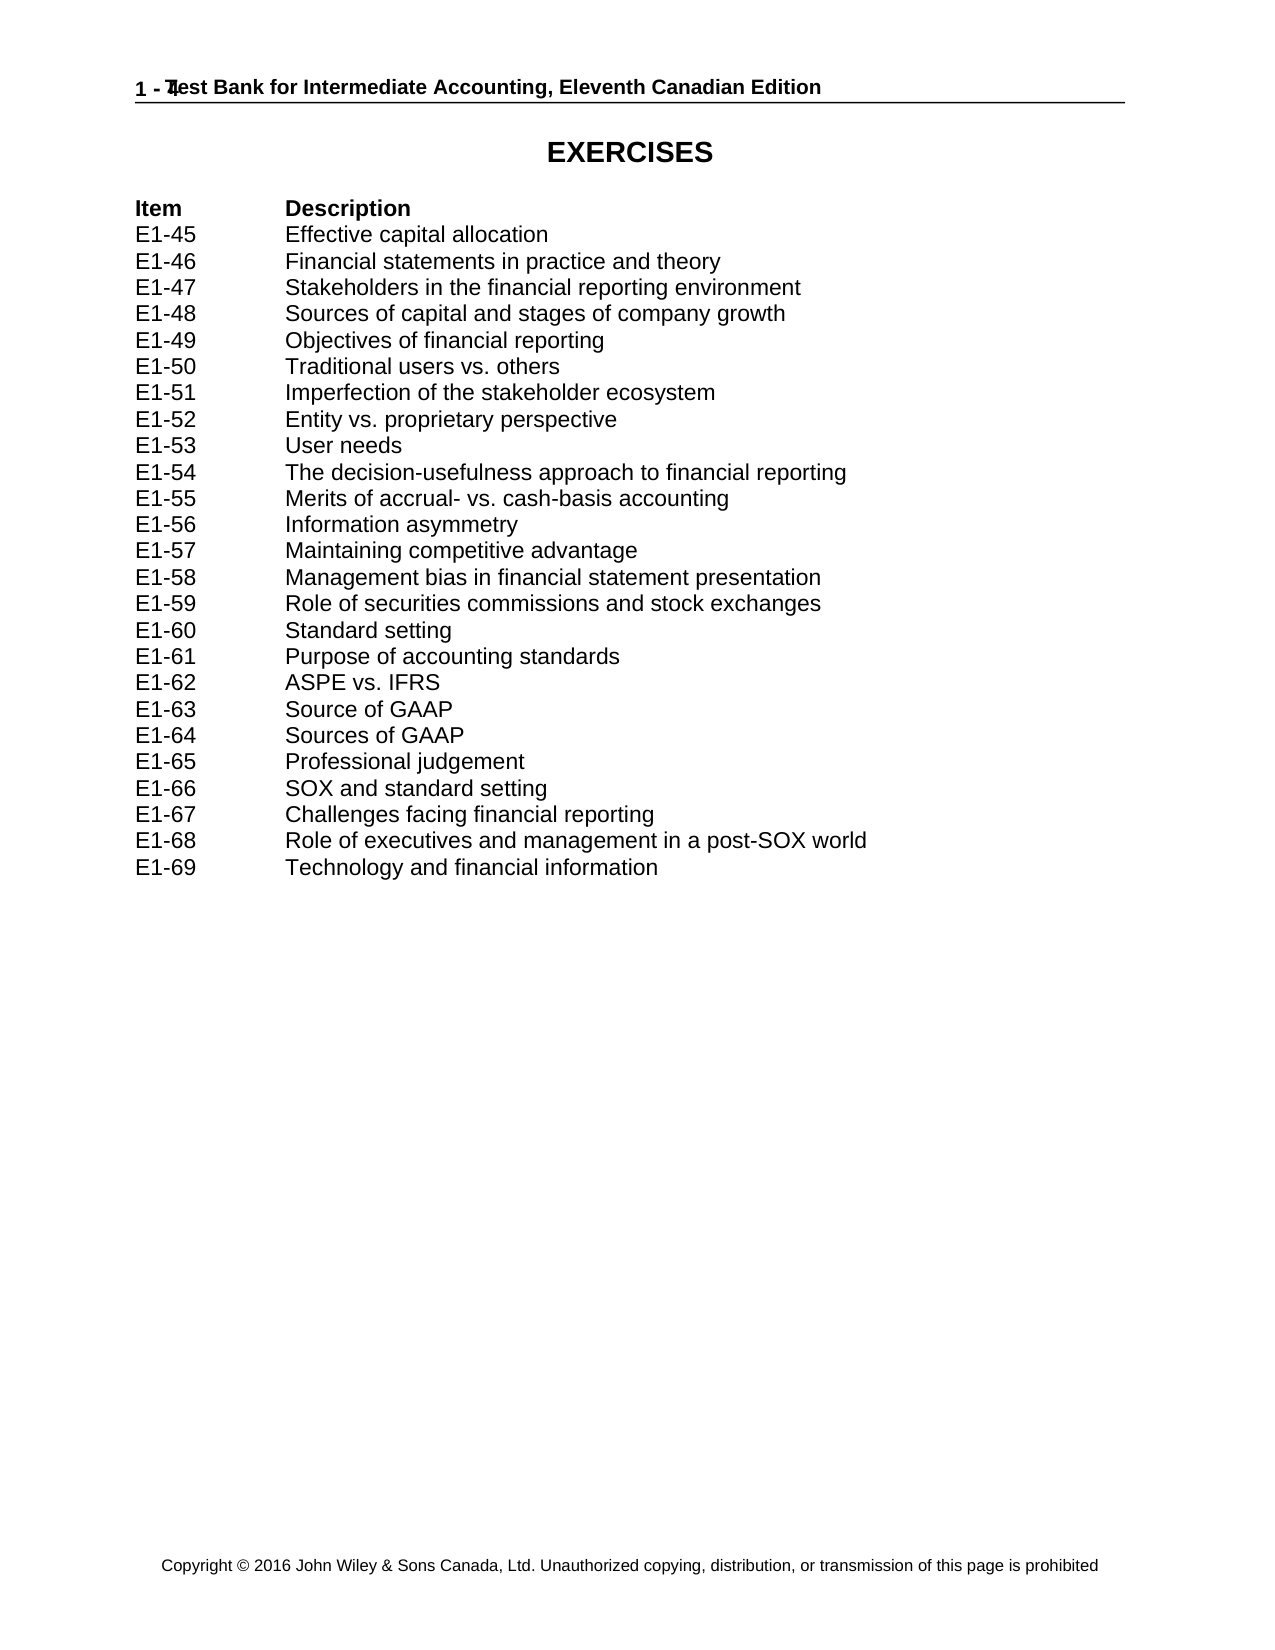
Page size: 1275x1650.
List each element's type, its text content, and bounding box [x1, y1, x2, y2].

text E1-48 Sources of capital and stages of company growth [135, 300, 1125, 327]
text Exercises [135, 135, 1125, 168]
text E1-60 Standard setting [135, 617, 1125, 643]
text E1-64 Sources of GAAP [135, 722, 1125, 748]
text E1-62 ASPE vs. IFRS [135, 669, 1125, 696]
text E1-65 Professional judgement [135, 748, 1125, 775]
text E1-46 Financial statements in practice and theory [135, 248, 1125, 274]
text E1-63 Source of GAAP [135, 696, 1125, 722]
text E1-45 Effective capital allocation [135, 221, 1125, 248]
text E1-54 The decision-usefulness approach to financial reporting [135, 458, 1125, 485]
text E1-55 Merits of accrual- vs. cash-basis accounting [135, 485, 1125, 511]
text E1-52 Entity vs. proprietary perspective [135, 406, 1125, 432]
text E1-61 Purpose of accounting standards [135, 643, 1125, 669]
text E1-56 Information asymmetry [135, 511, 1125, 537]
text E1-69 Technology and financial information [135, 854, 1125, 880]
text E1-67 Challenges facing financial reporting [135, 801, 1125, 827]
text E1-53 User needs [135, 432, 1125, 458]
text E1-68 Role of executives and management in a post-SOX world [135, 827, 1125, 854]
text Item Description [135, 195, 1125, 221]
text E1-57 Maintaining competitive advantage [135, 537, 1125, 564]
text E1-50 Traditional users vs. others [135, 353, 1125, 379]
text E1-49 Objectives of financial reporting [135, 327, 1125, 353]
text E1-58 Management bias in financial statement presentation [135, 564, 1125, 590]
text E1-51 Imperfection of the stakeholder ecosystem [135, 379, 1125, 406]
text E1-47 Stakeholders in the financial reporting environment [135, 274, 1125, 300]
text E1-66 SOX and standard setting [135, 775, 1125, 801]
text E1-59 Role of securities commissions and stock exchanges [135, 590, 1125, 617]
